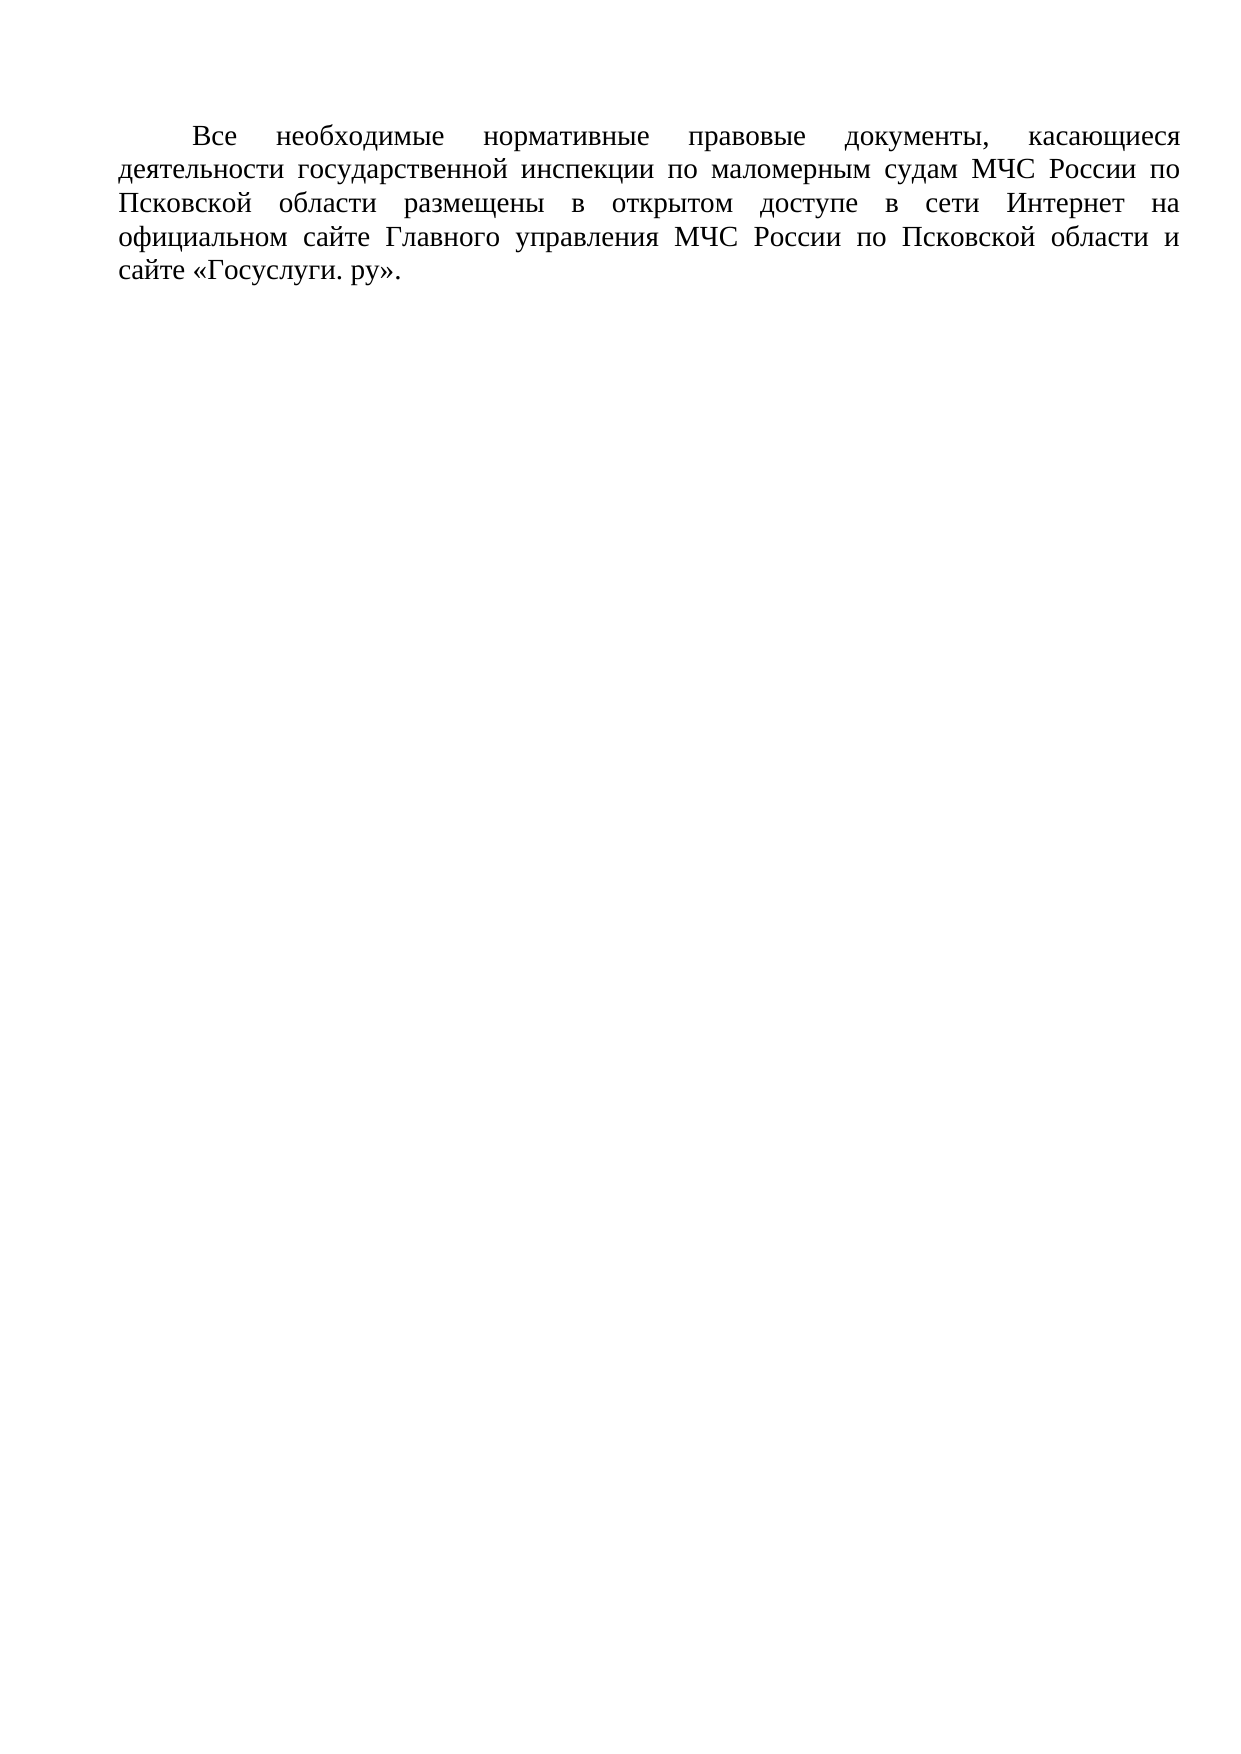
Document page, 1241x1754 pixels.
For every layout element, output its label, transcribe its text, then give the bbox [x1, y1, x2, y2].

text Все необходимые нормативные правовые документы, касающиеся деятельности государственной инспекции по маломерным судам МЧС России по Псковской области размещены в открытом доступе в сети Интернет на официальном сайте Главного управления МЧС России по Псковской области и сайте «Госуслуги. ру». [118, 118, 1181, 286]
